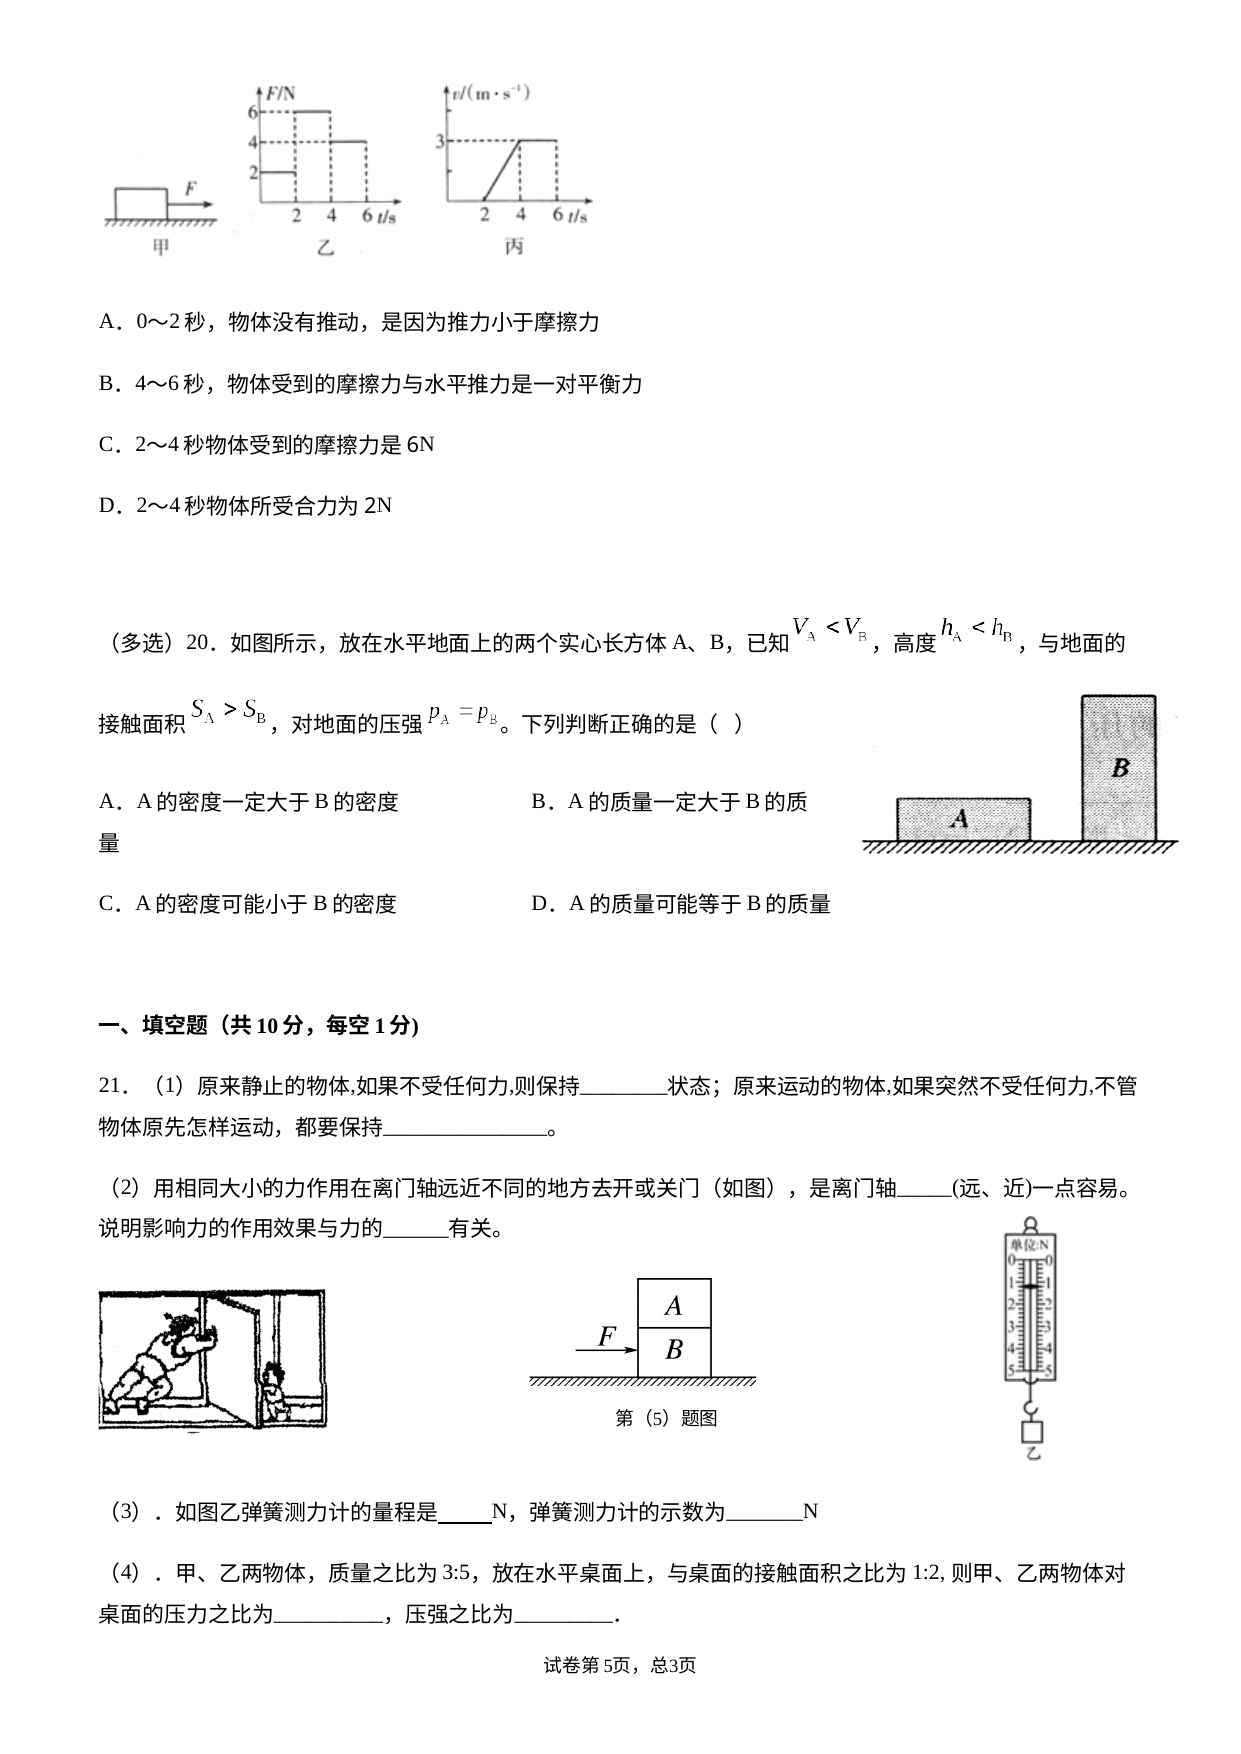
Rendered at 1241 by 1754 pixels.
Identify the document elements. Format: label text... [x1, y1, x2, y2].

picture [529, 1278, 757, 1386]
text C．A的密度可能小于B的密度 D．A的质量可能等于B的质量 [99, 886, 1142, 919]
picture [857, 685, 1180, 859]
text B．4～6秒，物体受到的摩擦力与水平推力是一对平衡力 [99, 366, 1142, 399]
picture [98, 1272, 330, 1441]
text （2）用相同大小的力作用在离门轴远近不同的地方去开或关门（如图），是离门轴_____(远、近)一点容易。说明影响力的作用效果与力的______有关。 [99, 1170, 1142, 1243]
picture [998, 1215, 1083, 1467]
text A．0～2秒，物体没有推动，是因为推力小于摩擦力 [99, 305, 1142, 337]
text A．A的密度一定大于B的密度 B．A的质量一定大于B的质量 [99, 784, 857, 858]
text （多选）20．如图所示，放在水平地面上的两个实心长方体A、B，已知，高度，与地面的接触面积，对地面的压强。下列判断正确的是（ ） [99, 609, 1142, 756]
text （4）．甲、乙两物体，质量之比为3:5，放在水平桌面上，与桌面的接触面积之比为1:2, 则甲、乙两物体对桌面的压力之比为__________，压强之比为_________． [99, 1556, 1142, 1629]
text D．2～4秒物体所受合力为2N [99, 489, 1142, 521]
text 21．（1）原来静止的物体,如果不受任何力,则保持________状态；原来运动的物体,如果突然不受任何力,不管物体原先怎样运动，都要保持_______________。 [99, 1068, 1142, 1142]
text C．2～4秒物体受到的摩擦力是6N [99, 427, 1142, 460]
text （3）．如图乙弹簧测力计的量程是 N，弹簧测力计的示数为_______N [99, 1494, 1142, 1527]
text 一、填空题（共10分，每空1分) [99, 1007, 1142, 1040]
picture [98, 82, 601, 258]
